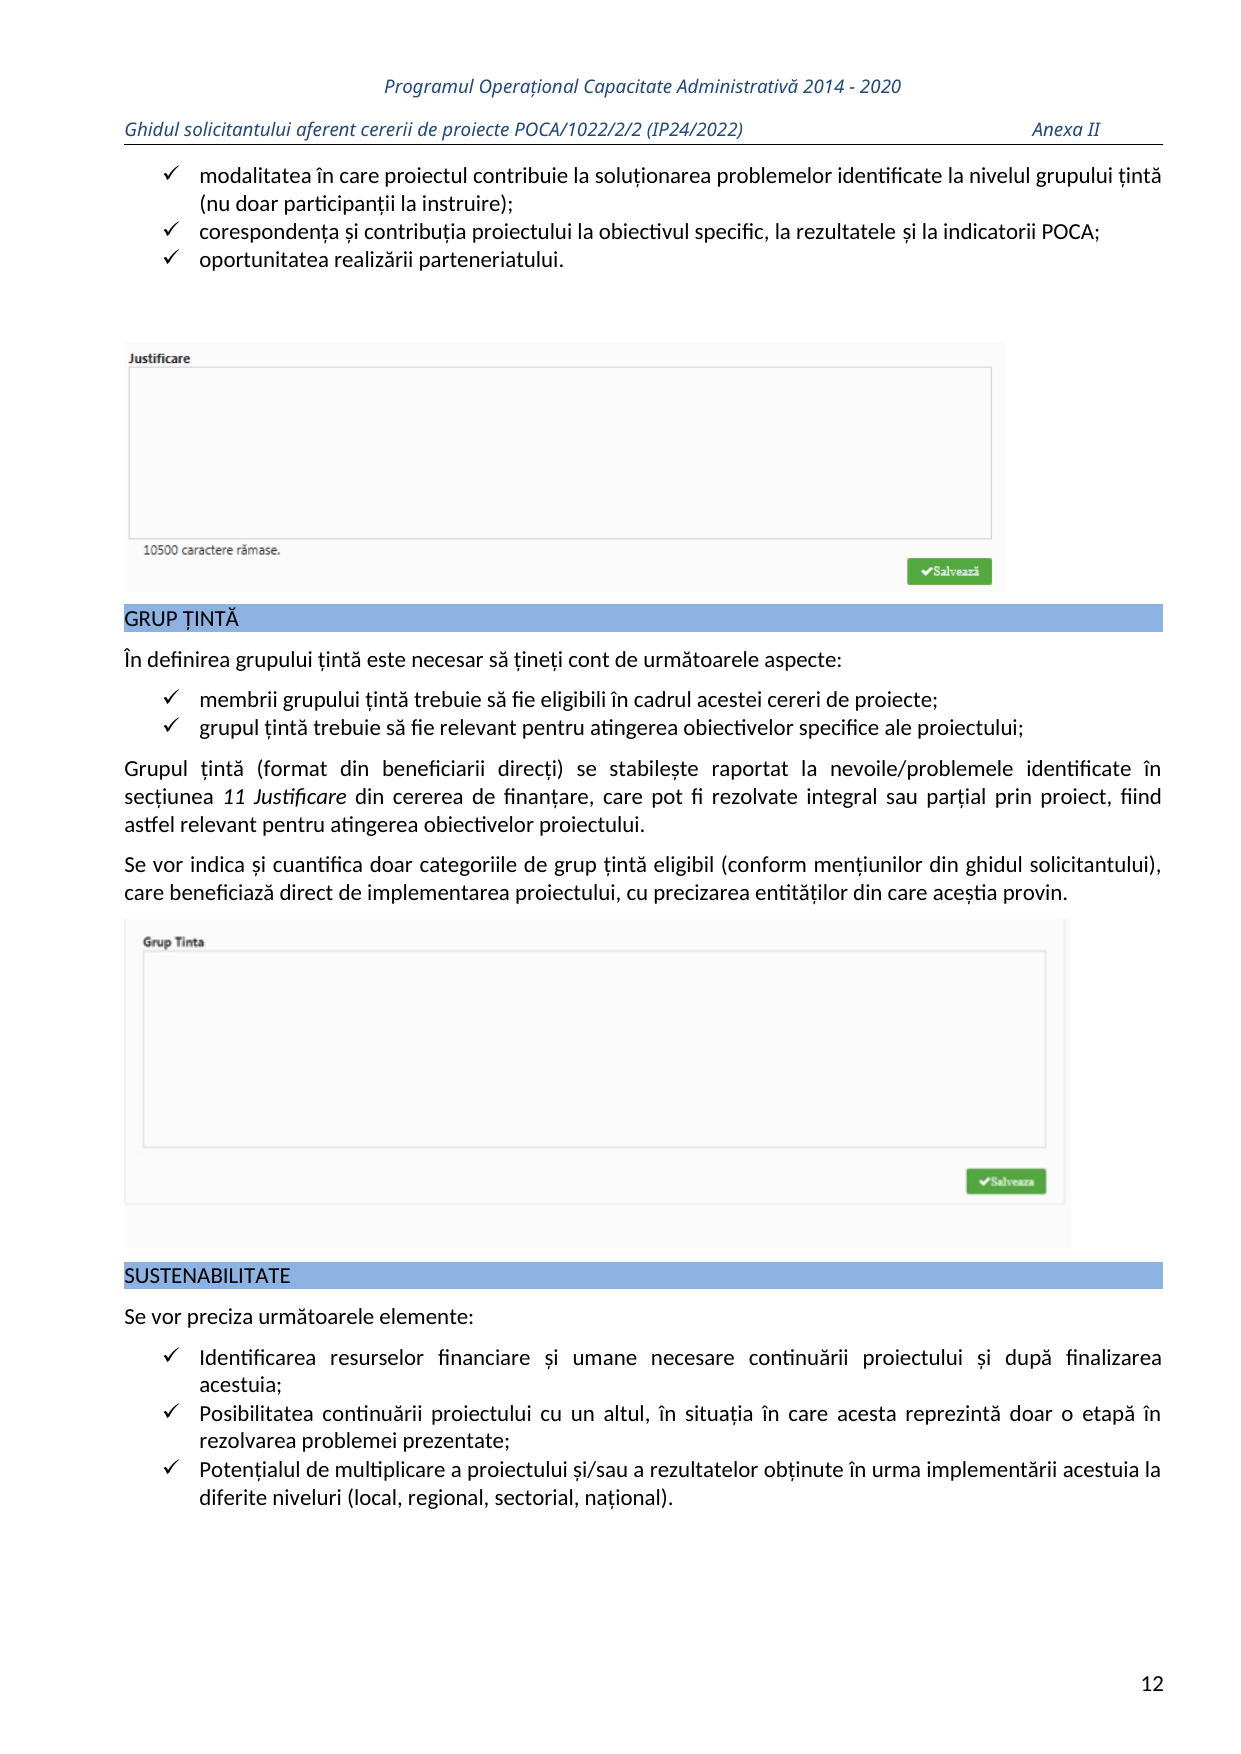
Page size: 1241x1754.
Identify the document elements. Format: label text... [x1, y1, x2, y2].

text În definirea grupului țintă este necesar să țineți cont de următoarele aspecte: [124, 645, 1163, 673]
text Grupul țintă (format din beneficiarii direcți) se stabilește raportat la nevoile/problemele identificate în secțiunea 11 Justificare din cererea de finanțare, care pot fi rezolvate integral sau parțial prin proiect, fiind astfel relevant pentru atingerea obiectivelor proiectului. [124, 754, 1163, 838]
list Potențialul de multiplicare a proiectului și/sau a rezultatelor obținute în urma implementării acestuia la diferite niveluri (local, regional, sectorial, național). [162, 1455, 1163, 1511]
list Posibilitatea continuării proiectului cu un altul, în situația în care acesta reprezintă doar o etapă în rezolvarea problemei prezentate; [162, 1399, 1163, 1455]
list grupul țintă trebuie să fie relevant pentru atingerea obiectivelor specifice ale proiectului; [162, 713, 1163, 741]
text GRUP ȚINTĂ [124, 604, 1163, 632]
text Se vor preciza următoarele elemente: [124, 1302, 1163, 1330]
list corespondența și contribuția proiectului la obiectivul specific, la rezultatele și la indicatorii POCA; [162, 217, 1163, 245]
text SUSTENABILITATE [124, 1262, 1163, 1289]
picture [124, 342, 1006, 592]
text Se vor indica și cuantifica doar categoriile de grup țintă eligibil (conform mențiunilor din ghidul solicitantului), care beneficiază direct de implementarea proiectului, cu precizarea entităților din care aceștia provin. [124, 851, 1163, 907]
list oportunitatea realizării parteneriatului. [162, 245, 1163, 273]
list Identificarea resurselor financiare și umane necesare continuării proiectului și după finalizarea acestuia; [162, 1343, 1163, 1399]
picture [124, 919, 1072, 1249]
list membrii grupului țintă trebuie să fie eligibili în cadrul acestei cereri de proiecte; [162, 685, 1163, 713]
list modalitatea în care proiectul contribuie la soluționarea problemelor identificate la nivelul grupului țintă (nu doar participanții la instruire); [162, 161, 1163, 217]
